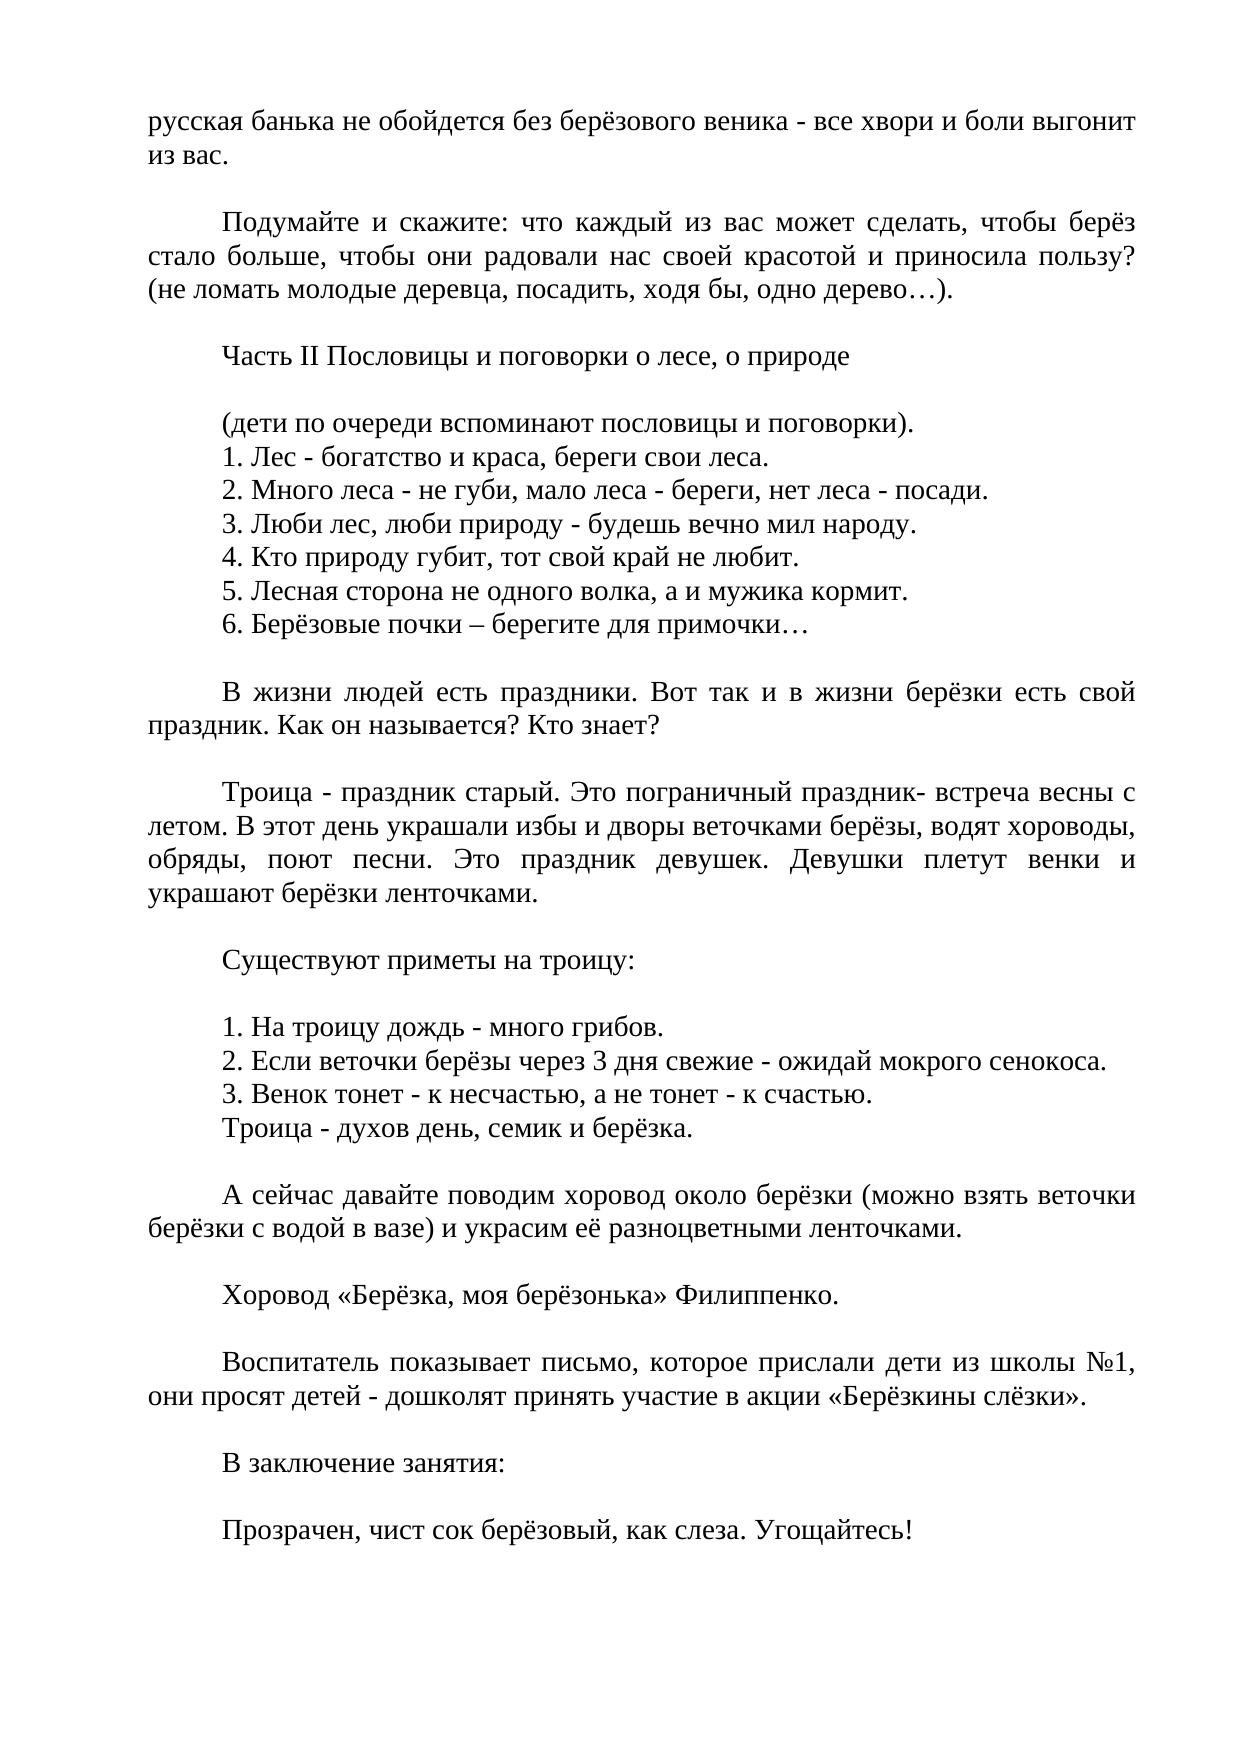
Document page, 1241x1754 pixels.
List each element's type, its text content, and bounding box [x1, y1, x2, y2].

text Воспитатель показывает письмо, которое прислали дети из школы №1, они просят детей - дошколят принять участие в акции «Берёзкины слёзки». [148, 1344, 1137, 1412]
text Часть II Пословицы и поговорки о лесе, о природе [148, 338, 1137, 372]
text 2. Если веточки берёзы через 3 дня свежие - ожидай мокрого сенокоса. [148, 1043, 1137, 1076]
text 4. Кто природу губит, тот свой край не любит. [148, 539, 1137, 573]
text Троица - духов день, семик и берёзка. [148, 1110, 1137, 1143]
text (дети по очереди вспоминают пословицы и поговорки). [148, 405, 1137, 439]
text Хоровод «Берёзка, моя берёзонька» Филиппенко. [148, 1277, 1137, 1311]
text А сейчас давайте поводим хоровод около берёзки (можно взять веточки берёзки с водой в вазе) и украсим её разноцветными ленточками. [148, 1177, 1137, 1244]
text 3. Люби лес, люби природу - будешь вечно мил народу. [148, 506, 1137, 539]
text 2. Много леса - не губи, мало леса - береги, нет леса - посади. [148, 472, 1137, 506]
text Подумайте и скажите: что каждый из вас может сделать, чтобы берёз стало больше, чтобы они радовали нас своей красотой и приносила пользу? (не ломать молодые деревца, посадить, ходя бы, одно дерево…). [148, 204, 1137, 305]
text 5. Лесная сторона не одного волка, а и мужика кормит. [148, 573, 1137, 607]
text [148, 103, 1137, 171]
text 1. На троицу дождь - много грибов. [148, 1009, 1137, 1043]
text Троица - праздник старый. Это пограничный праздник- встреча весны с летом. В этот день украшали избы и дворы веточками берёзы, водят хороводы, обряды, поют песни. Это праздник девушек. Девушки плетут венки и украшают берёзки ленточками. [148, 774, 1137, 908]
text Прозрачен, чист сок берёзовый, как слеза. Угощайтесь! [148, 1512, 1137, 1546]
text В заключение занятия: [148, 1445, 1137, 1479]
text 3. Венок тонет - к несчастью, а не тонет - к счастью. [148, 1076, 1137, 1110]
text 1. Лес - богатство и краса, береги свои леса. [148, 439, 1137, 472]
text В жизни людей есть праздники. Вот так и в жизни берёзки есть свой праздник. Как он называется? Кто знает? [148, 674, 1137, 741]
text Существуют приметы на троицу: [148, 942, 1137, 976]
text 6. Берёзовые почки – берегите для примочки… [148, 607, 1137, 640]
